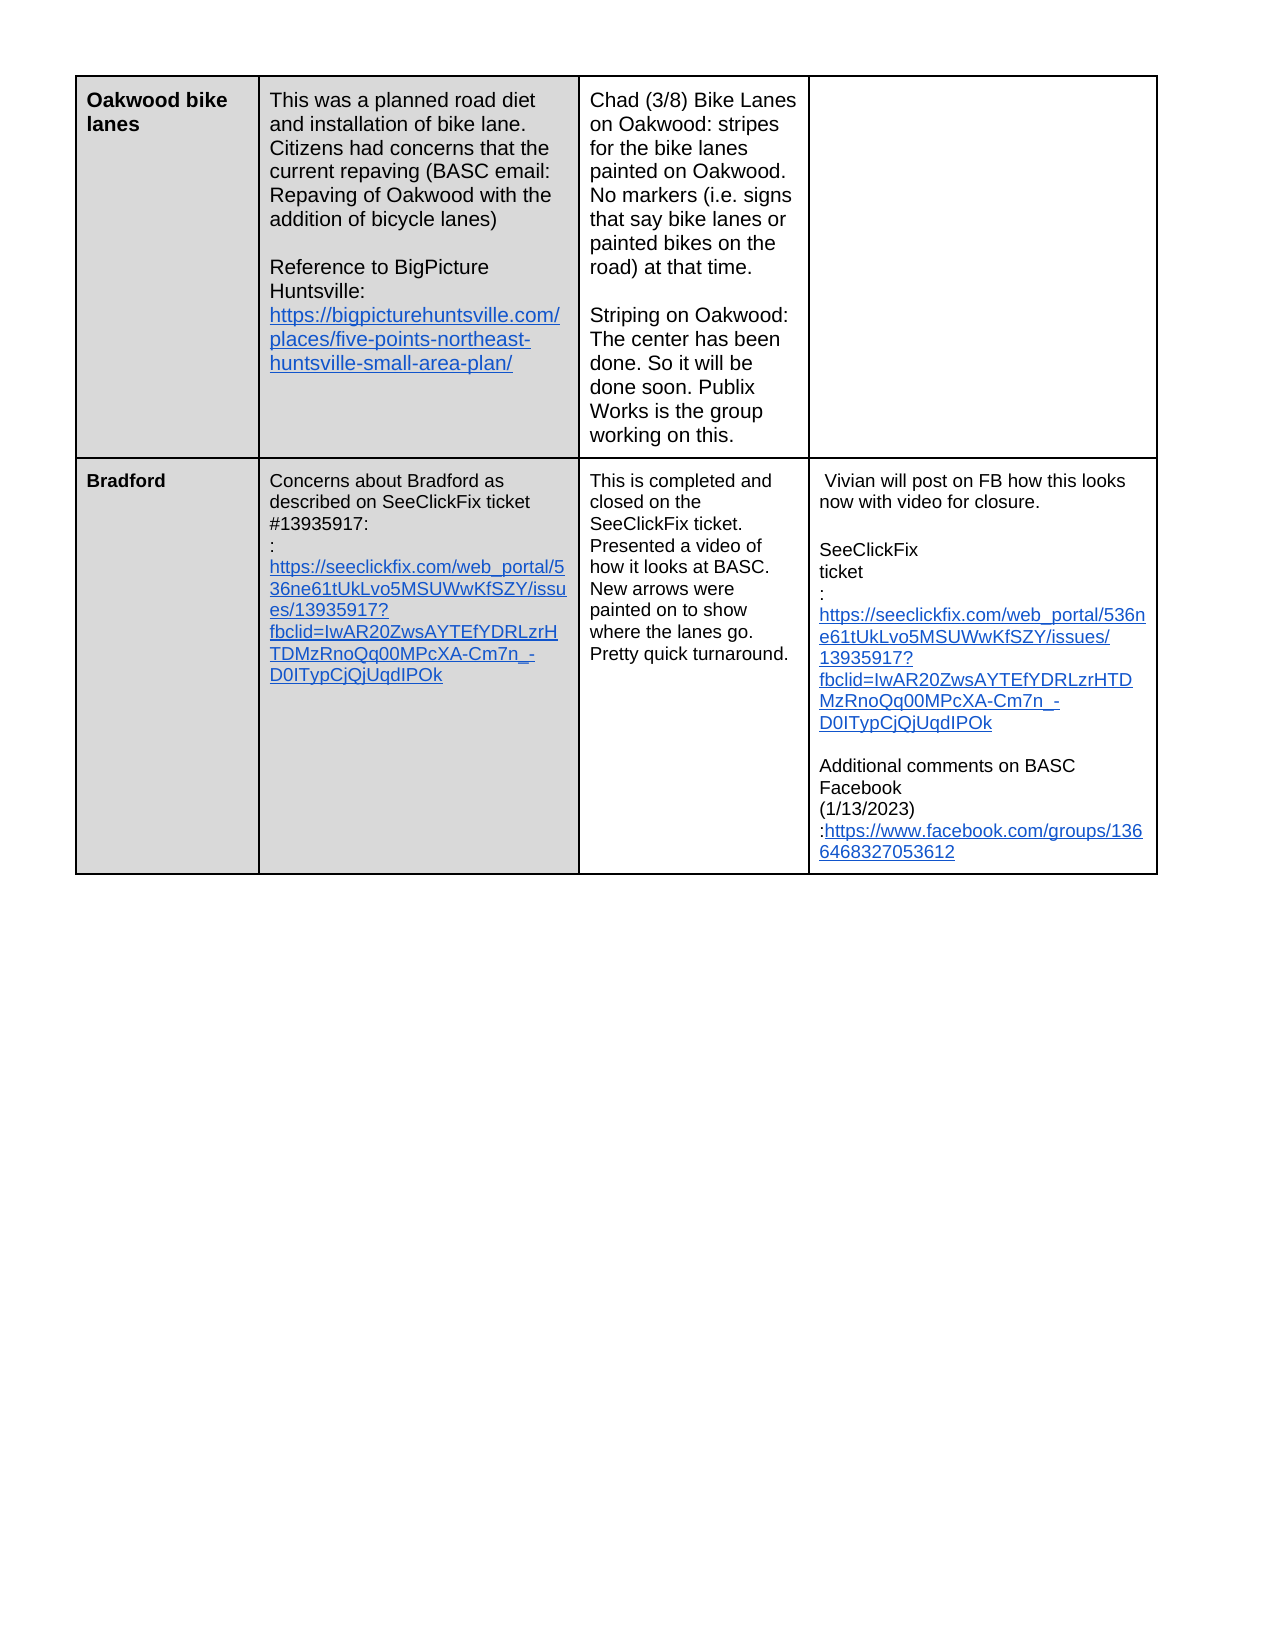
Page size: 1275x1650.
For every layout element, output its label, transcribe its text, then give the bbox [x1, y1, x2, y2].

table_cell This is completed and closed on the SeeClickFix ticket. Presented a video of how it looks at BASC. New arrows were painted on to show where the lanes go. Pretty quick turnaround. [580, 459, 808, 873]
table_cell Bradford [77, 459, 258, 873]
table_cell Chad (3/8) Bike Lanes on Oakwood: stripes for the bike lanes painted on Oakwood. No markers (i.e. signs that say bike lanes or painted bikes on the road) at that time. Striping on Oakwood: The center has been done. So it will be done soon. Publix Works is the group working on this. [580, 77, 808, 457]
table_cell Oakwood bike lanes [77, 77, 258, 457]
table_cell [810, 77, 1156, 457]
table_cell This was a planned road diet and installation of bike lane. Citizens had concerns that the current repaving (BASC email: Repaving of Oakwood with the addition of bicycle lanes) Reference to BigPicture Huntsville: https://bigpicturehuntsville.com/places/five-points-northeast-huntsville-small-area-plan/ [260, 77, 578, 457]
table_cell Concerns about Bradford as described on SeeClickFix ticket #13935917: :https://seeclickfix.com/web_portal/536ne61tUkLvo5MSUWwKfSZY/issues/13935917?fbclid=IwAR20ZwsAYTEfYDRLzrHTDMzRnoQq00MPcXA-Cm7n_-D0ITypCjQjUqdIPOk [260, 459, 578, 873]
table_cell Vivian will post on FB how this looks now with video for closure. SeeClickFix ticket :https://seeclickfix.com/web_portal/536ne61tUkLvo5MSUWwKfSZY/issues/13935917?fbclid=IwAR20ZwsAYTEfYDRLzrHTDMzRnoQq00MPcXA-Cm7n_-D0ITypCjQjUqdIPOk Additional comments on BASC Facebook (1/13/2023):https://www.facebook.com/groups/1366468327053612 [810, 459, 1156, 873]
